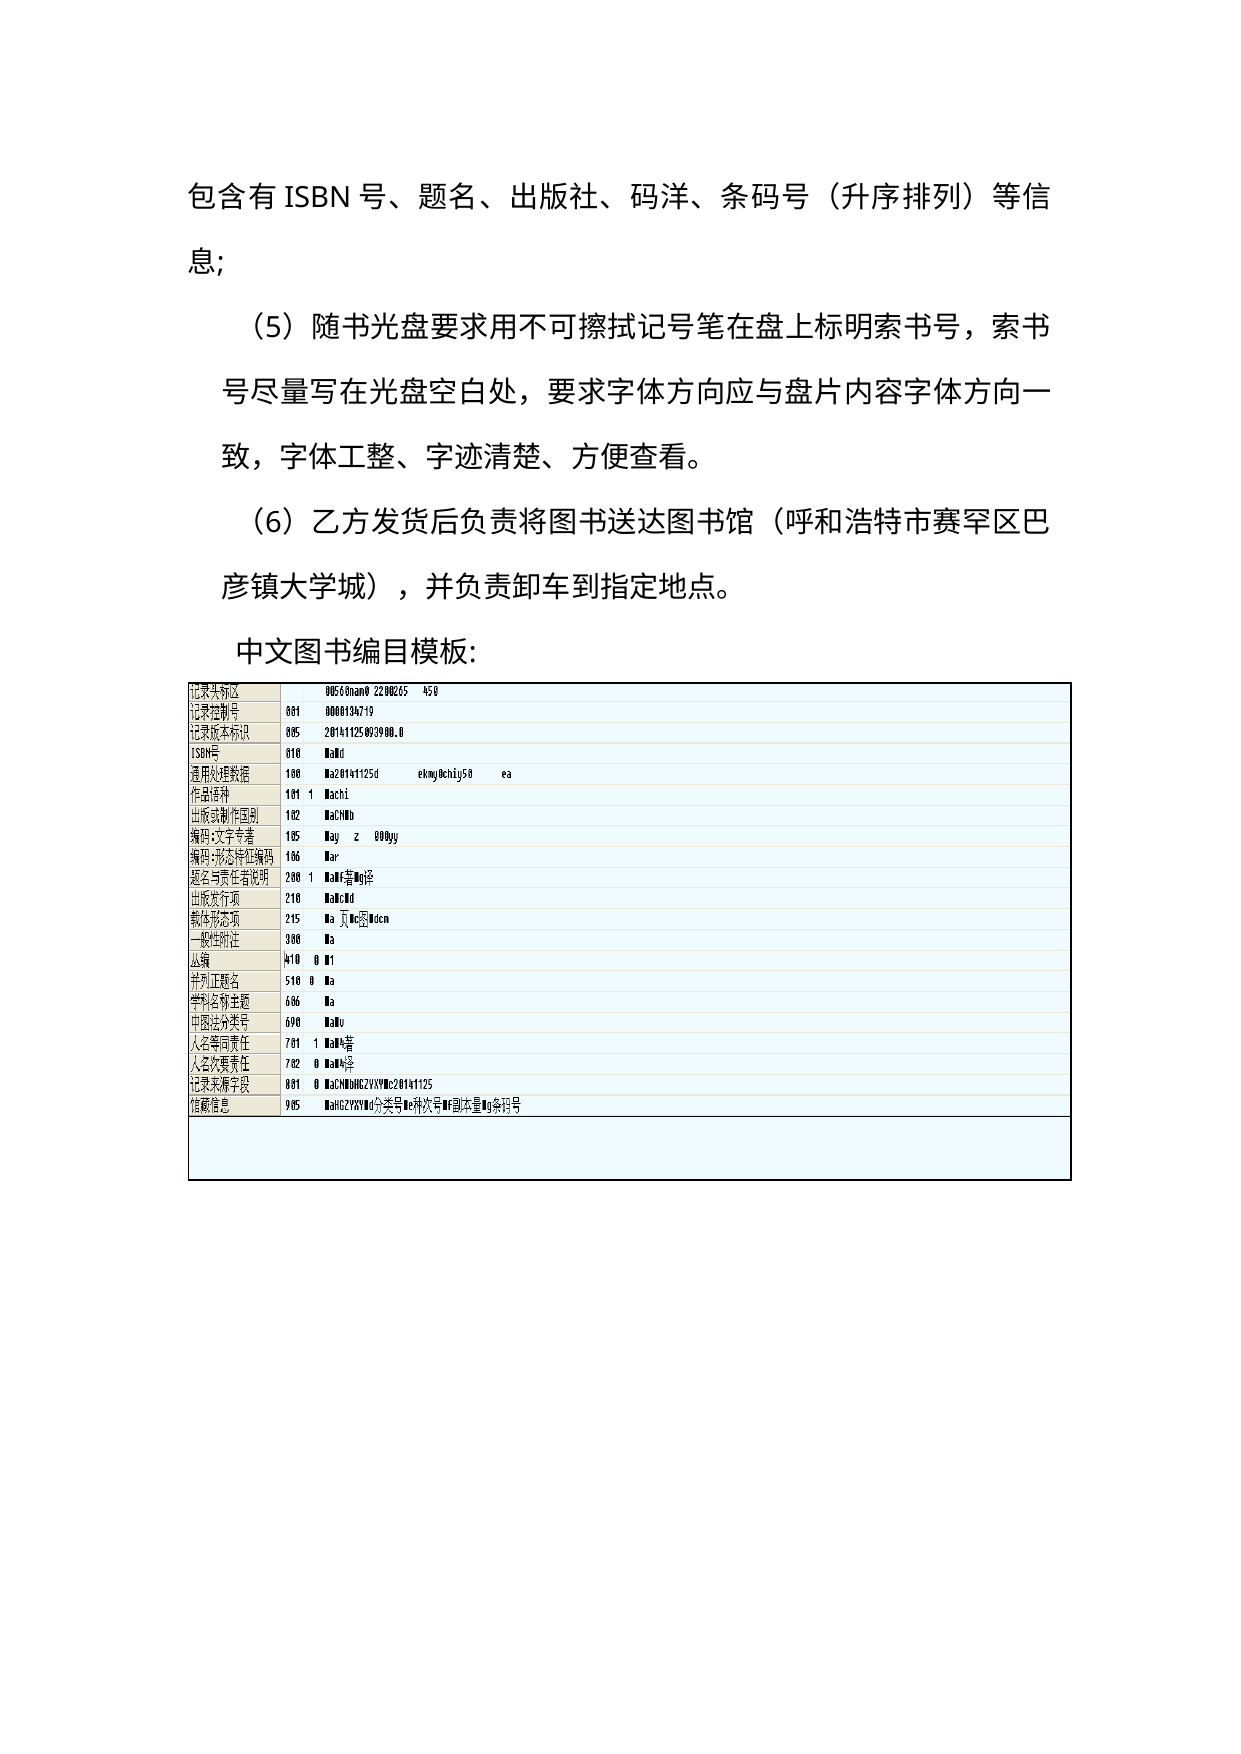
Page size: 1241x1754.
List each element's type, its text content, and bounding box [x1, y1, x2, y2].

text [187, 162, 1053, 292]
picture [189, 684, 1070, 1179]
text （5）随书光盘要求用不可擦拭记号笔在盘上标明索书号，索书号尽量写在光盘空白处，要求字体方向应与盘片内容字体方向一致，字体工整、字迹清楚、方便查看。 [221, 292, 1053, 487]
text 中文图书编目模板: [221, 617, 1053, 682]
text （6）乙方发货后负责将图书送达图书馆（呼和浩特市赛罕区巴彦镇大学城），并负责卸车到指定地点。 [221, 487, 1053, 617]
